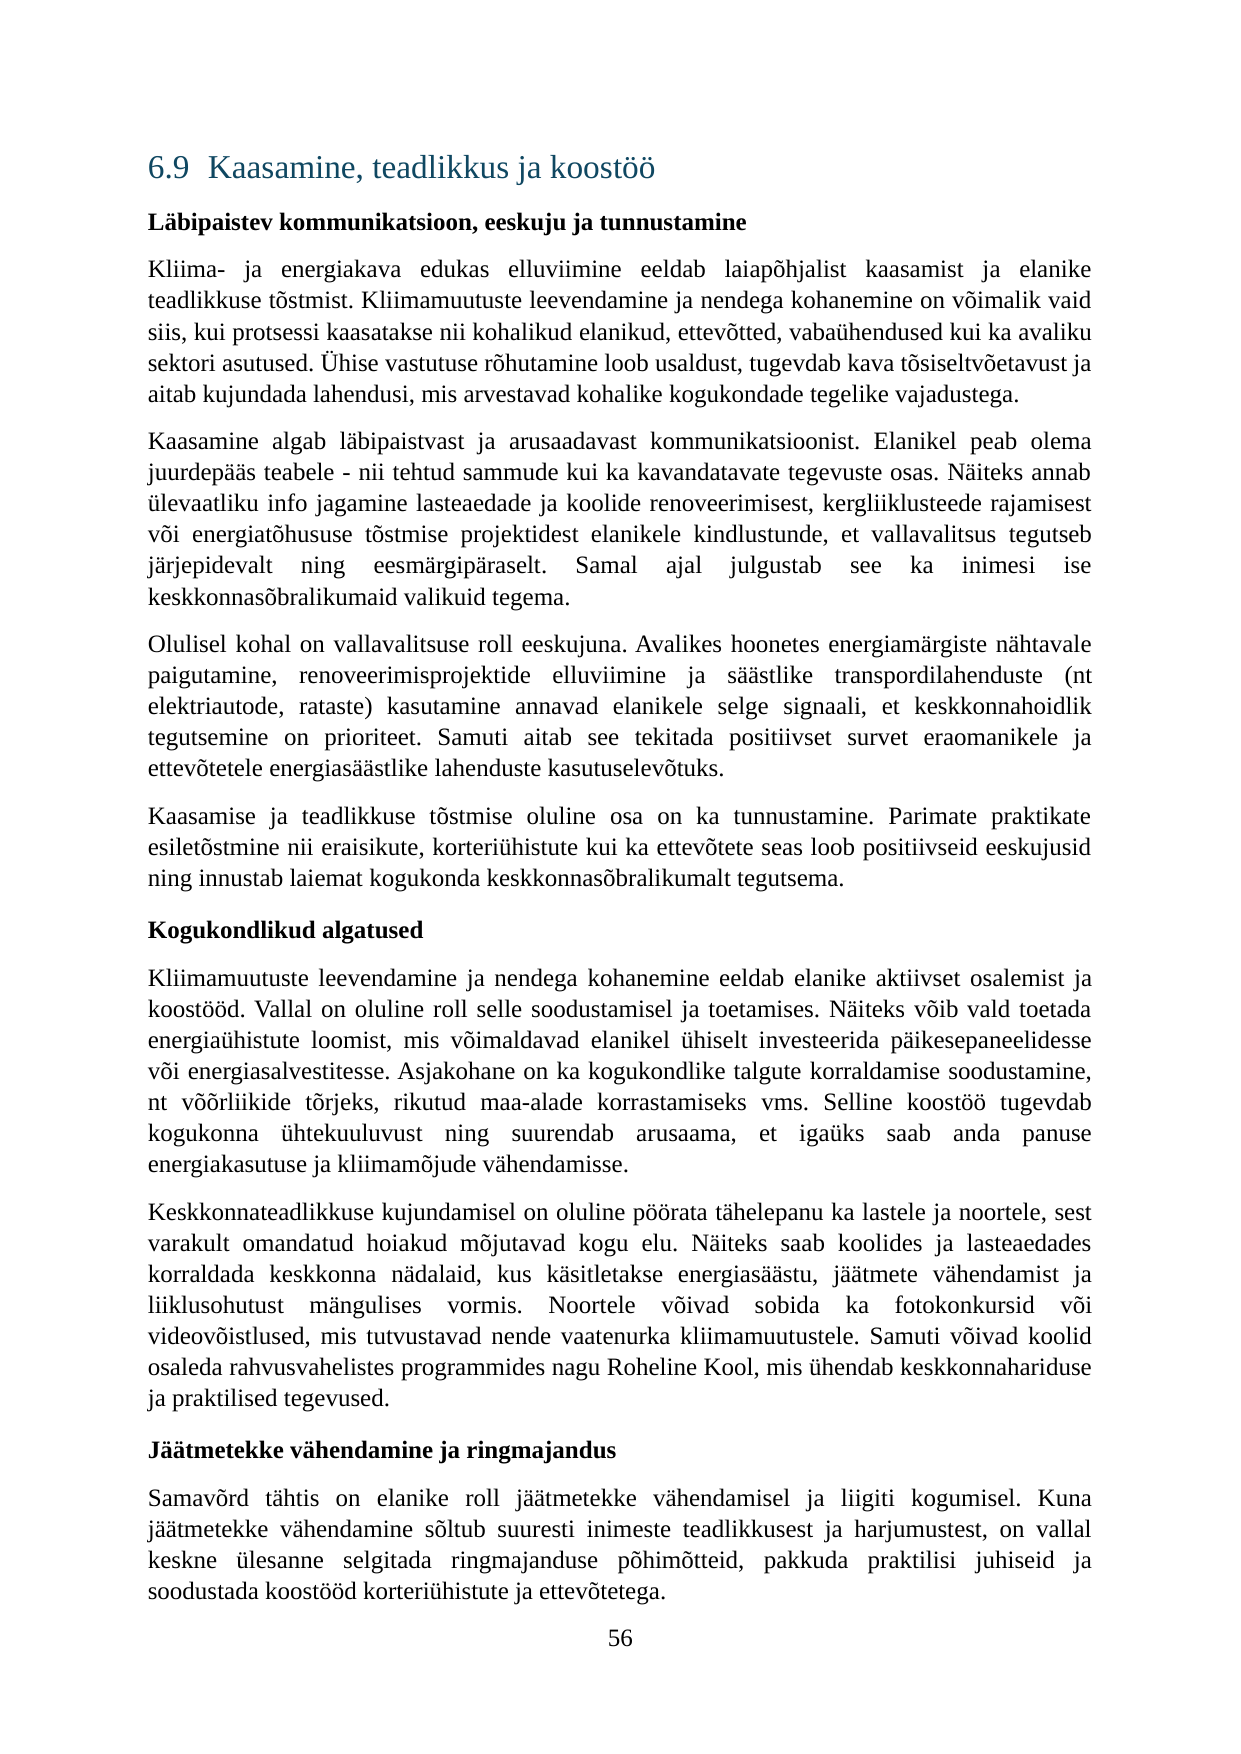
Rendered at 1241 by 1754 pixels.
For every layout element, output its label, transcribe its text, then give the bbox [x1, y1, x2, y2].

text Keskkonnateadlikkuse kujundamisel on oluline pöörata tähelepanu ka lastele ja noortele, sest varakult omandatud hoiakud mõjutavad kogu elu. Näiteks saab koolides ja lasteaedades korraldada keskkonna nädalaid, kus käsitletakse energiasäästu, jäätmete vähendamist ja liiklusohutust mängulises vormis. Noortele võivad sobida ka fotokonkursid või videovõistlused, mis tutvustavad nende vaatenurka kliimamuutustele. Samuti võivad koolid osaleda rahvusvahelistes programmides nagu Roheline Kool, mis ühendab keskkonnahariduse ja praktilised tegevused. [148, 1197, 1093, 1412]
text Kliimamuutuste leevendamine ja nendega kohanemine eeldab elanike aktiivset osalemist ja koostööd. Vallal on oluline roll selle soodustamisel ja toetamises. Näiteks võib vald toetada energiaühistute loomist, mis võimaldavad elanikel ühiselt investeerida päikesepaneelidesse või energiasalvestitesse. Asjakohane on ka kogukondlike talgute korraldamise soodustamine, nt võõrliikide tõrjeks, rikutud maa-alade korrastamiseks vms. Selline koostöö tugevdab kogukonna ühtekuuluvust ning suurendab arusaama, et igaüks saab anda panuse energiakasutuse ja kliimamõjude vähendamisse. [148, 963, 1093, 1178]
subtitle Kaasamine, teadlikkus ja koostöö [148, 148, 1093, 186]
text Kliima- ja energiakava edukas elluviimine eeldab laiapõhjalist kaasamist ja elanike teadlikkuse tõstmist. Kliimamuutuste leevendamine ja nendega kohanemine on võimalik vaid siis, kui protsessi kaasatakse nii kohalikud elanikud, ettevõtted, vabaühendused kui ka avaliku sektori asutused. Ühise vastutuse rõhutamine loob usaldust, tugevdab kava tõsiseltvõetavust ja aitab kujundada lahendusi, mis arvestavad kohalike kogukondade tegelike vajadustega. [148, 254, 1093, 407]
text Kaasamise ja teadlikkuse tõstmise oluline osa on ka tunnustamine. Parimate praktikate esiletõstmine nii eraisikute, korteriühistute kui ka ettevõtete seas loob positiivseid eeskujusid ning innustab laiemat kogukonda keskkonnasõbralikumalt tegutsema. [148, 801, 1093, 892]
text Olulisel kohal on vallavalitsuse roll eeskujuna. Avalikes hoonetes energiamärgiste nähtavale paigutamine, renoveerimisprojektide elluviimine ja säästlike transpordilahenduste (nt elektriautode, rataste) kasutamine annavad elanikele selge signaali, et keskkonnahoidlik tegutsemine on prioriteet. Samuti aitab see tekitada positiivset survet eraomanikele ja ettevõtetele energiasäästlike lahenduste kasutuselevõtuks. [148, 629, 1093, 782]
subtitle Läbipaistev kommunikatsioon, eeskuju ja tunnustamine [148, 207, 1093, 236]
text Kaasamine algab läbipaistvast ja arusaadavast kommunikatsioonist. Elanikel peab olema juurdepääs teabele - nii tehtud sammude kui ka kavandatavate tegevuste osas. Näiteks annab ülevaatliku info jagamine lasteaedade ja koolide renoveerimisest, kergliiklusteede rajamisest või energiatõhususe tõstmise projektidest elanikele kindlustunde, et vallavalitsus tegutseb järjepidevalt ning eesmärgipäraselt. Samal ajal julgustab see ka inimesi ise keskkonnasõbralikumaid valikuid tegema. [148, 426, 1093, 610]
subtitle Kogukondlikud algatused [148, 915, 1093, 944]
subtitle Jäätmetekke vähendamine ja ringmajandus [148, 1435, 1093, 1464]
text Samavõrd tähtis on elanike roll jäätmetekke vähendamisel ja liigiti kogumisel. Kuna jäätmetekke vähendamine sõltub suuresti inimeste teadlikkusest ja harjumustest, on vallal keskne ülesanne selgitada ringmajanduse põhimõtteid, pakkuda praktilisi juhiseid ja soodustada koostööd korteriühistute ja ettevõtetega. [148, 1483, 1093, 1604]
